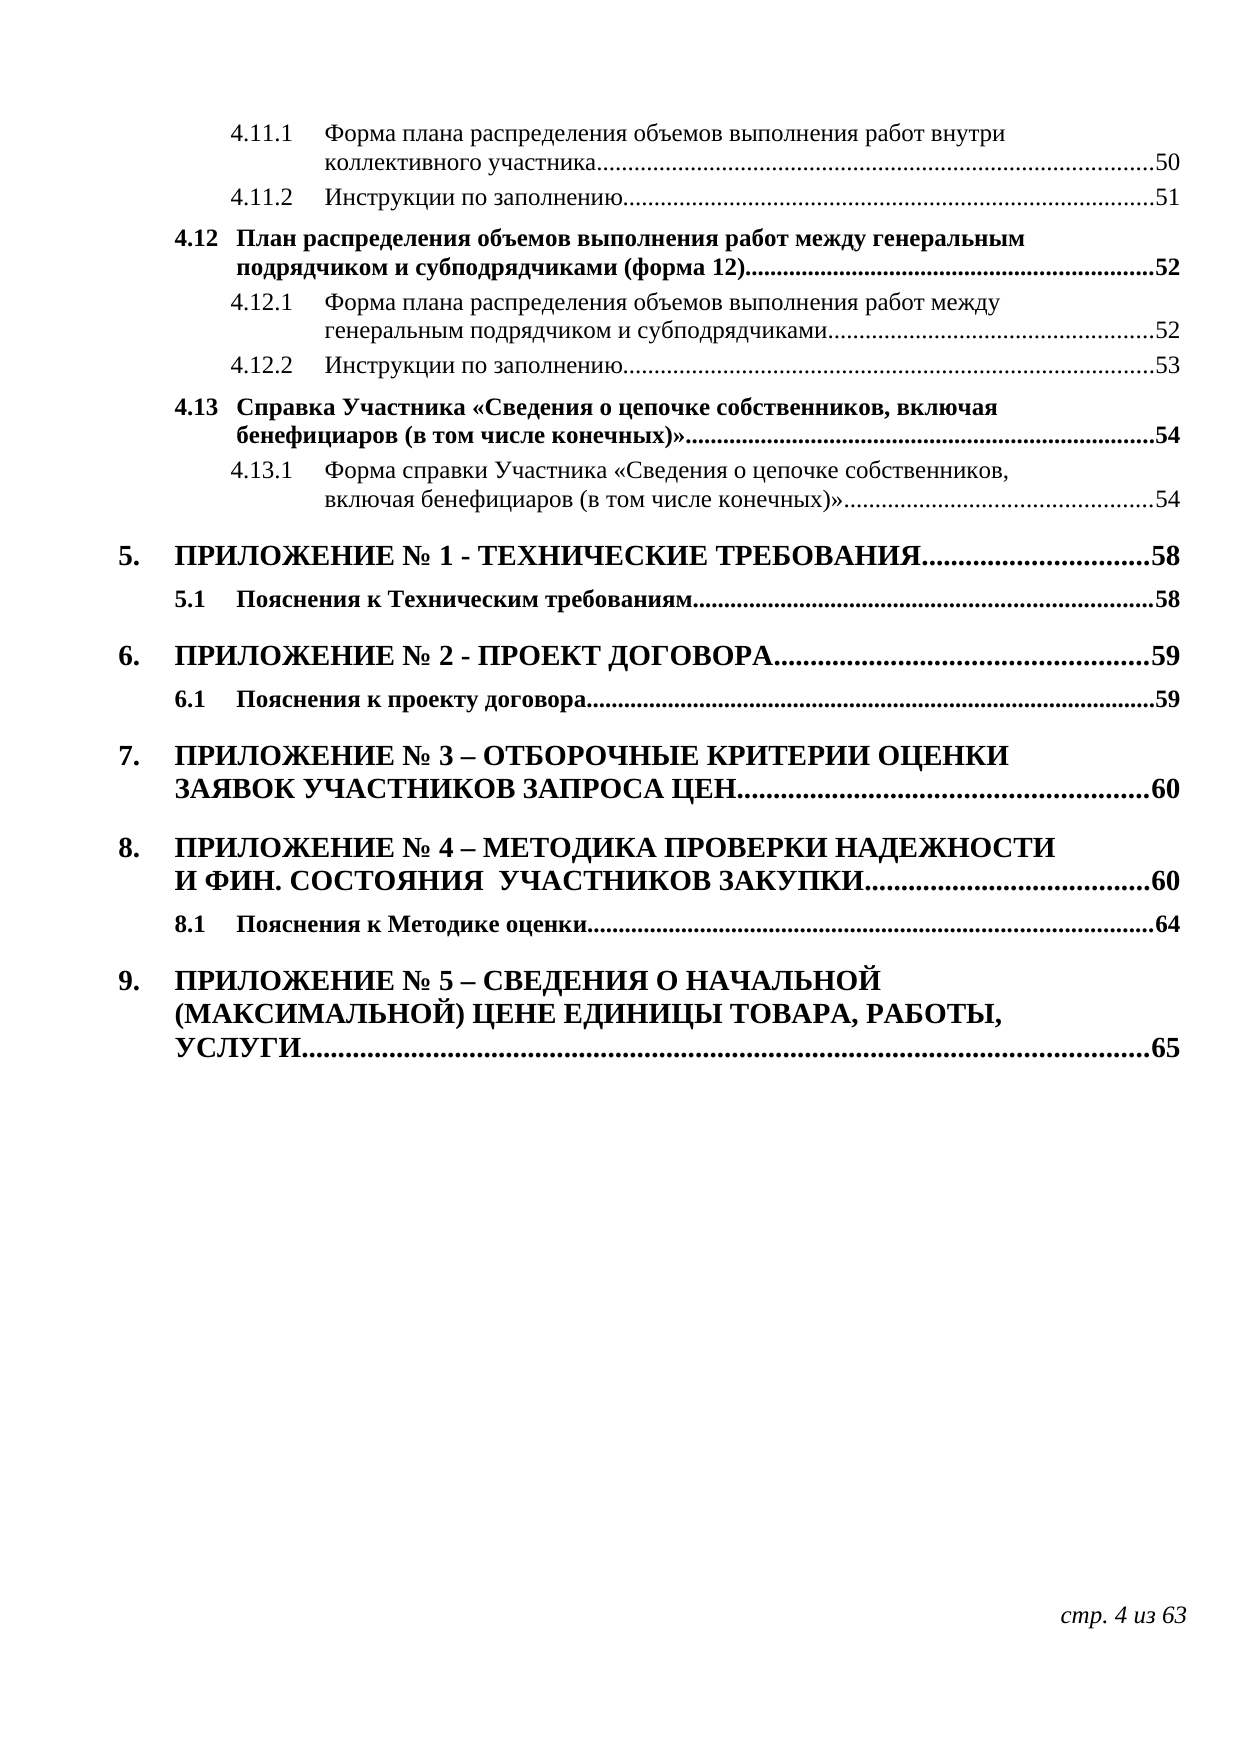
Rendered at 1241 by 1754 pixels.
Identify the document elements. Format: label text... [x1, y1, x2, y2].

text 4.11.2 Инструкции по заполнению 51 [230, 182, 1063, 211]
text 5. Приложение № 1 - Технические требования 58 [118, 538, 1063, 572]
text 5.1 Пояснения к Техническим требованиям 58 [174, 584, 1093, 613]
text 6. Приложение № 2 - Проект Договора 59 [118, 638, 1063, 671]
text 4.12.2 Инструкции по заполнению 53 [230, 351, 1063, 379]
text 7. Приложение № 3 – Отборочные критерии оценки заявок Участников запроса цен 60 [118, 738, 1063, 805]
text 4.13 Справка Участника «Сведения о цепочке собственников, включая бенефициаров (в том числе конечных)» 54 [174, 392, 1093, 449]
text 4.13.1 Форма справки Участника «Сведения о цепочке собственников, включая бенефициаров (в том числе конечных)» 54 [230, 456, 1063, 513]
text 8.1 Пояснения к Методике оценки 64 [174, 909, 1093, 938]
text 4.11.1 Форма плана распределения объемов выполнения работ внутри коллективного участника 50 [230, 118, 1063, 176]
text 4.12.1 Форма плана распределения объемов выполнения работ между генеральным подрядчиком и субподрядчиками 52 [230, 287, 1063, 344]
text 4.12 План распределения объемов выполнения работ между генеральным подрядчиком и субподрядчиками (форма 12) 52 [174, 223, 1093, 281]
text 9. Приложение № 5 – Сведения о начальной (максимальной) цене единицы товара, работы, услуги 65 [118, 963, 1063, 1064]
text 6.1 Пояснения к проекту договора 59 [174, 684, 1093, 713]
text 8. Приложение № 4 – Методика проверки надежности и фин. состояния участников закупки 60 [118, 830, 1063, 897]
